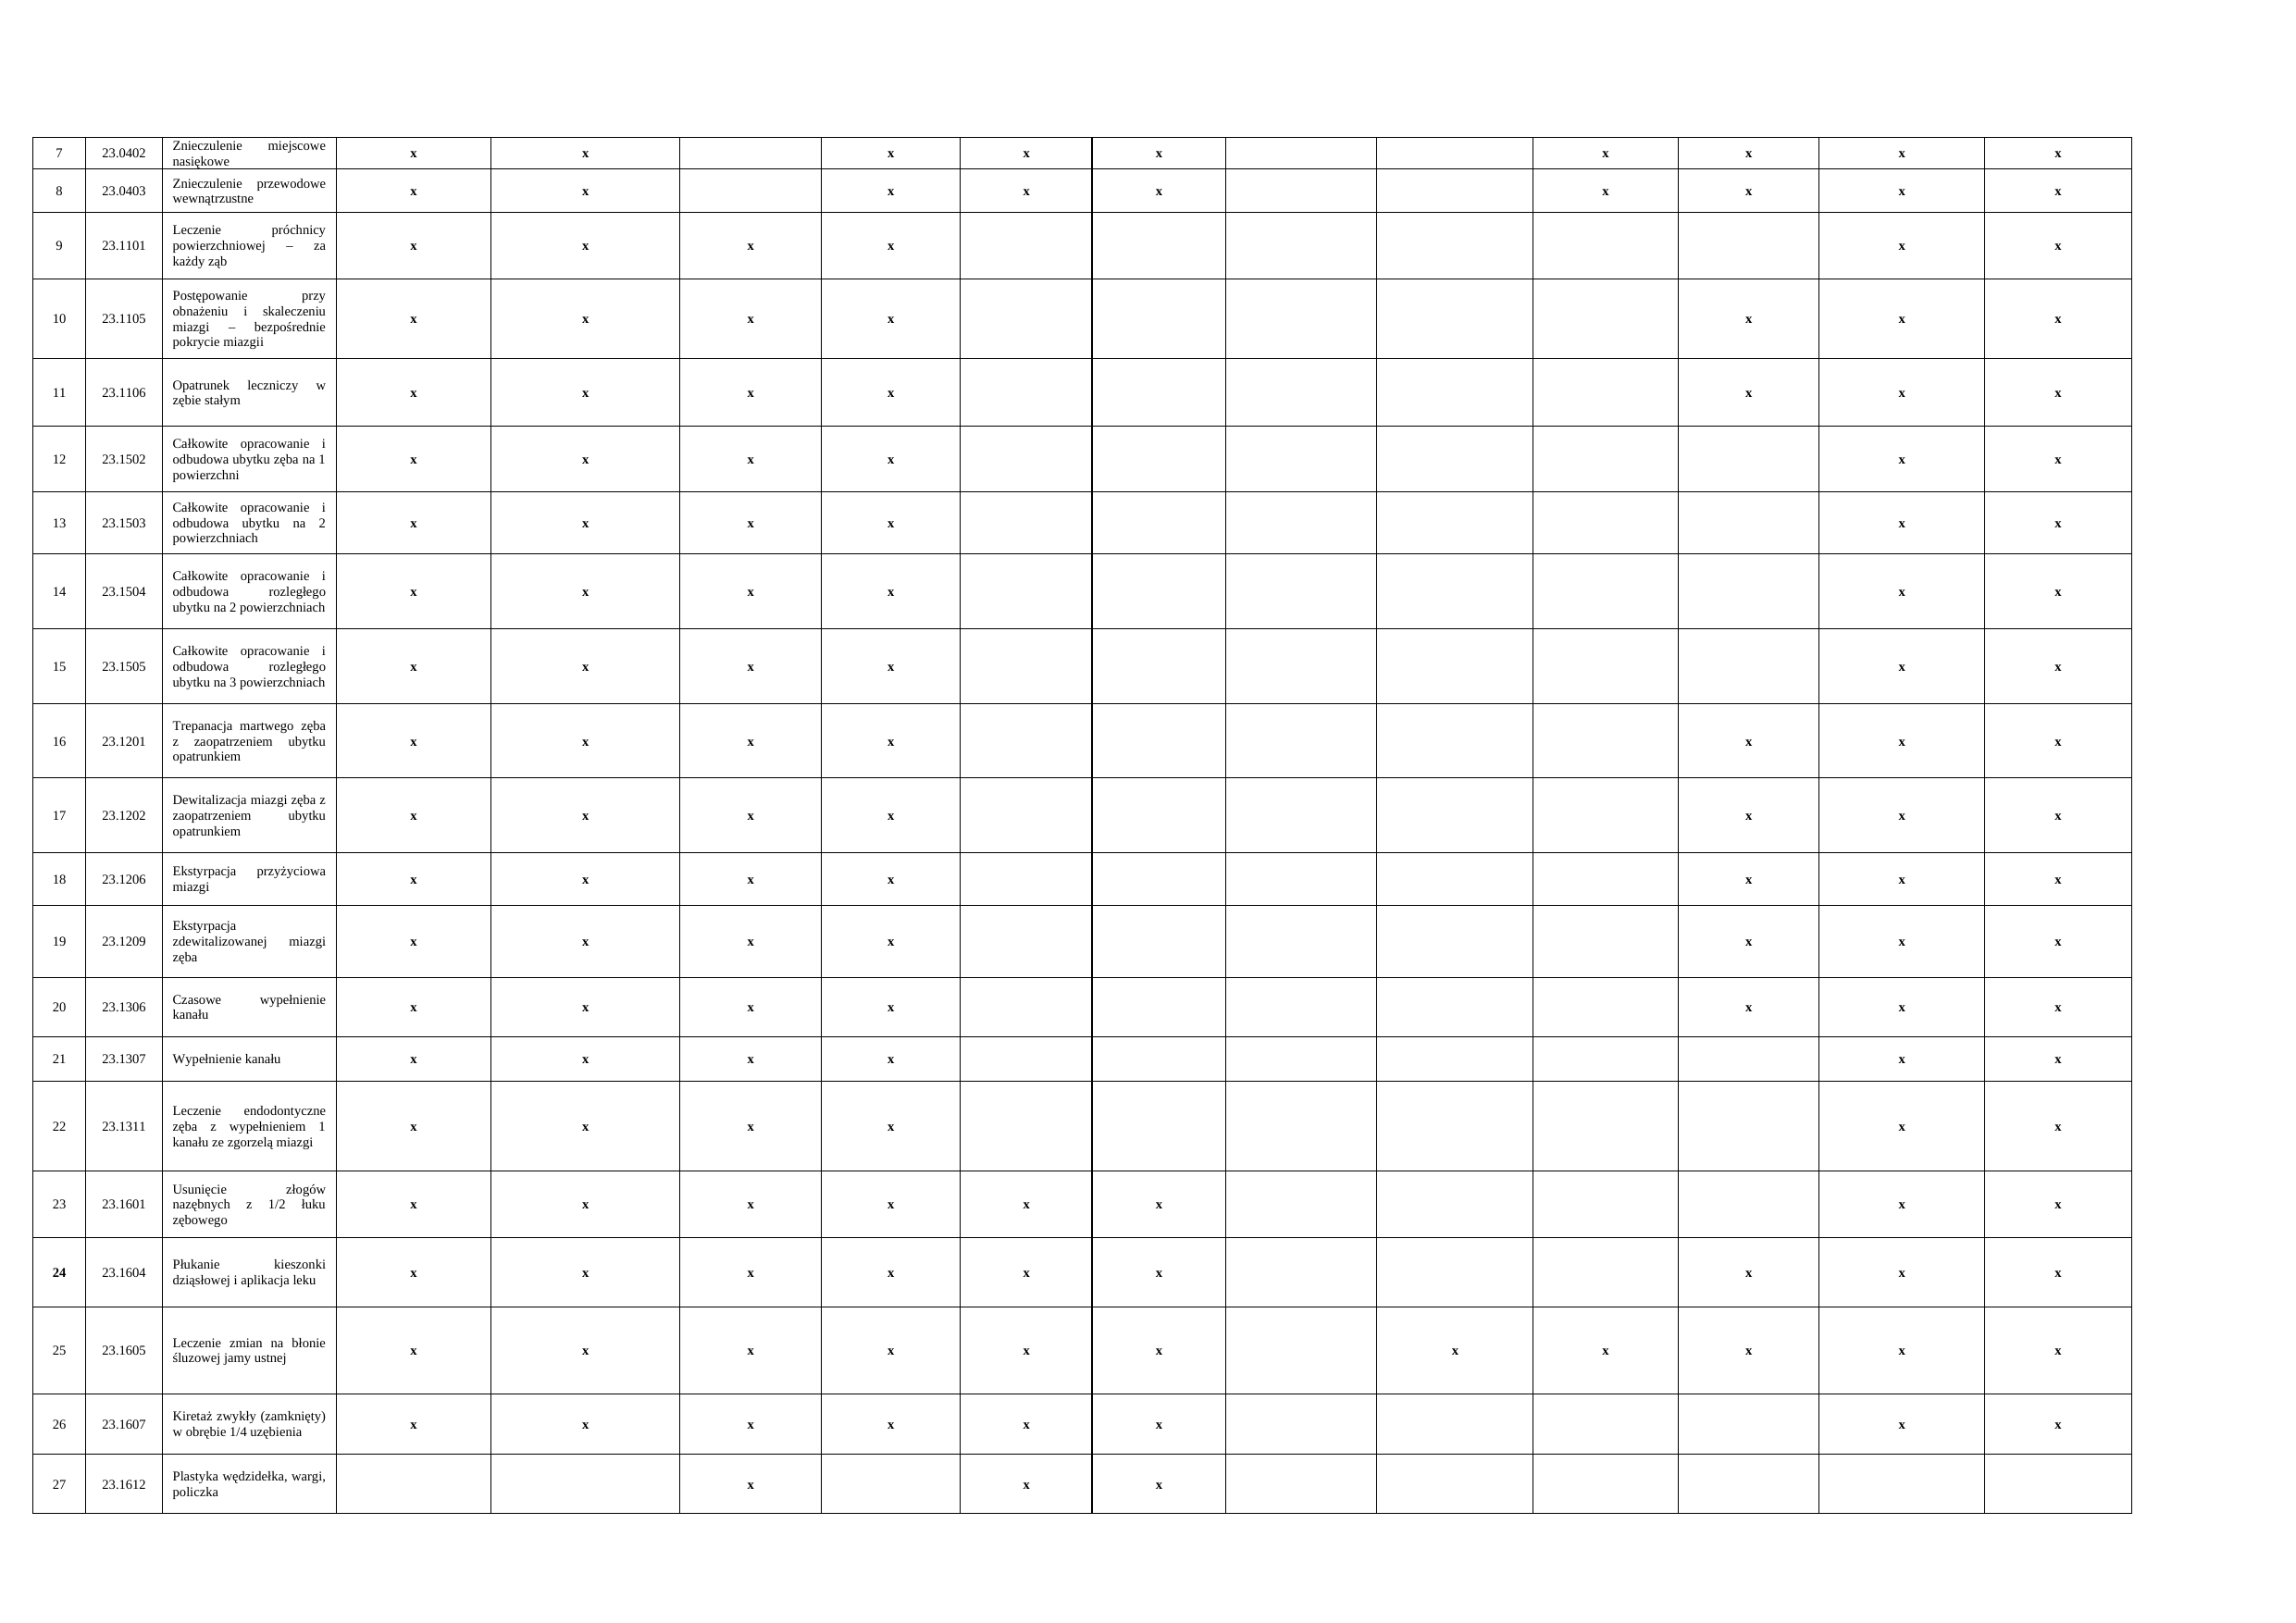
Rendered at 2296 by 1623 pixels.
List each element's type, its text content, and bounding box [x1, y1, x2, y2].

table_cell x [680, 554, 821, 628]
table_cell [1533, 279, 1678, 358]
table_cell 23.1502 [86, 427, 162, 491]
table_cell x [1819, 1238, 1984, 1307]
table_cell 23.1105 [86, 279, 162, 358]
table_cell x [680, 853, 821, 904]
table_cell 15 [33, 629, 85, 703]
table_cell [1093, 427, 1225, 491]
table_cell [1377, 906, 1533, 977]
table_cell x [822, 427, 960, 491]
table_cell x [1679, 906, 1818, 977]
table_cell [1533, 704, 1678, 777]
table_cell x [1679, 279, 1818, 358]
table_cell 23.1504 [86, 554, 162, 628]
table_cell [1226, 853, 1376, 904]
table_cell x [680, 1082, 821, 1171]
table_cell 23.1106 [86, 359, 162, 426]
table_cell [491, 1455, 679, 1513]
table_cell [1093, 279, 1225, 358]
table_cell Czasowe wypełnienie kanału [163, 978, 336, 1036]
table_cell x [1533, 138, 1678, 168]
table_cell 8 [33, 169, 85, 212]
table_cell x [1533, 169, 1678, 212]
table_cell x [961, 1171, 1091, 1237]
table_cell Całkowite opracowanie i odbudowa rozległego ubytku na 3 powierzchniach [163, 629, 336, 703]
table_cell [1377, 1037, 1533, 1081]
table_cell x [337, 359, 490, 426]
table_cell [1226, 1037, 1376, 1081]
table_cell Leczenie zmian na błonie śluzowej jamy ustnej [163, 1307, 336, 1394]
table_cell [961, 978, 1091, 1036]
table_cell [961, 906, 1091, 977]
table_cell 25 [33, 1307, 85, 1394]
table_cell [1533, 1394, 1678, 1454]
table_cell x [337, 978, 490, 1036]
table_cell x [680, 427, 821, 491]
table_cell x [337, 629, 490, 703]
table_cell Postępowanie przy obnażeniu i skaleczeniu miazgi – bezpośrednie pokrycie miazgii [163, 279, 336, 358]
table_cell x [337, 213, 490, 279]
table_cell x [1985, 906, 2131, 977]
table_cell x [1819, 778, 1984, 852]
table_cell x [337, 554, 490, 628]
table_cell 20 [33, 978, 85, 1036]
table_cell x [337, 279, 490, 358]
table_cell [1377, 1394, 1533, 1454]
table_cell [1093, 1037, 1225, 1081]
table_cell x [961, 1394, 1091, 1454]
table_cell x [1819, 554, 1984, 628]
table_cell [1226, 906, 1376, 977]
table_cell [1377, 1455, 1533, 1513]
table_cell x [1679, 704, 1818, 777]
table_cell 23.1601 [86, 1171, 162, 1237]
table_cell [961, 1082, 1091, 1171]
table_cell Całkowite opracowanie i odbudowa ubytku zęba na 1 powierzchni [163, 427, 336, 491]
table_cell x [491, 1082, 679, 1171]
table_cell [1533, 778, 1678, 852]
table_cell [1226, 1082, 1376, 1171]
table_cell 24 [33, 1238, 85, 1307]
table_cell x [337, 169, 490, 212]
table_cell [1679, 1171, 1818, 1237]
table_cell 16 [33, 704, 85, 777]
table_cell x [491, 359, 679, 426]
table_cell 21 [33, 1037, 85, 1081]
table_cell x [1819, 704, 1984, 777]
table_cell x [1679, 1238, 1818, 1307]
table_cell Usunięcie złogów nazębnych z 1/2 łuku zębowego [163, 1171, 336, 1237]
table_cell x [822, 853, 960, 904]
table_cell x [961, 1455, 1091, 1513]
table_cell x [1819, 1037, 1984, 1081]
table_cell [1679, 554, 1818, 628]
table_cell [1377, 629, 1533, 703]
table_cell x [680, 213, 821, 279]
table_cell [1093, 213, 1225, 279]
table_cell 11 [33, 359, 85, 426]
table_cell x [680, 279, 821, 358]
table_cell [680, 169, 821, 212]
table_cell 23.1202 [86, 778, 162, 852]
table_cell [1377, 853, 1533, 904]
table_cell [1226, 1394, 1376, 1454]
table_cell [1093, 554, 1225, 628]
table_cell x [1093, 1455, 1225, 1513]
table_cell [1226, 169, 1376, 212]
table_cell x [1533, 1307, 1678, 1394]
table_cell x [491, 554, 679, 628]
table_cell [1533, 554, 1678, 628]
table_cell x [1819, 853, 1984, 904]
table_cell x [1985, 359, 2131, 426]
table_cell [1679, 1455, 1818, 1513]
table_cell x [491, 906, 679, 977]
table_cell x [1985, 169, 2131, 212]
table_cell [961, 554, 1091, 628]
table_cell x [822, 1171, 960, 1237]
table_cell x [491, 1171, 679, 1237]
table_cell x [822, 492, 960, 553]
table_cell x [1679, 978, 1818, 1036]
table_cell x [491, 213, 679, 279]
table_cell [961, 359, 1091, 426]
table_cell x [822, 279, 960, 358]
table_cell x [491, 279, 679, 358]
table_cell [1377, 1238, 1533, 1307]
table_cell x [1093, 138, 1225, 168]
table_cell Ekstyrpacja przyżyciowa miazgi [163, 853, 336, 904]
table_cell x [1985, 1238, 2131, 1307]
table_cell x [822, 138, 960, 168]
table_cell x [961, 1307, 1091, 1394]
table_cell 23.1607 [86, 1394, 162, 1454]
table_cell x [1679, 169, 1818, 212]
table_cell 23.1311 [86, 1082, 162, 1171]
table_cell 23.1503 [86, 492, 162, 553]
table_cell [1226, 629, 1376, 703]
table_cell 13 [33, 492, 85, 553]
table_cell [1226, 138, 1376, 168]
table_cell [1226, 279, 1376, 358]
table_cell x [822, 1037, 960, 1081]
table_cell x [680, 492, 821, 553]
table_cell [337, 1455, 490, 1513]
table_cell 23.1505 [86, 629, 162, 703]
table_cell x [1093, 1171, 1225, 1237]
table_cell [1377, 359, 1533, 426]
table_cell [1226, 978, 1376, 1036]
table_cell x [337, 1394, 490, 1454]
table_cell [1533, 1037, 1678, 1081]
table_cell x [961, 1238, 1091, 1307]
table_cell Znieczulenie miejscowe nasiękowe [163, 138, 336, 168]
table_cell x [1985, 1394, 2131, 1454]
table_cell [1093, 704, 1225, 777]
table_cell x [680, 1307, 821, 1394]
table_cell [1093, 853, 1225, 904]
table_cell x [822, 169, 960, 212]
table_cell [1377, 1082, 1533, 1171]
table_cell x [1819, 906, 1984, 977]
table_cell [961, 492, 1091, 553]
table_cell x [1985, 704, 2131, 777]
table_cell [1377, 427, 1533, 491]
table_cell [961, 778, 1091, 852]
table_cell [1377, 279, 1533, 358]
table_cell x [491, 492, 679, 553]
table_cell x [822, 213, 960, 279]
table_cell x [1819, 279, 1984, 358]
table_cell Całkowite opracowanie i odbudowa ubytku na 2 powierzchniach [163, 492, 336, 553]
table_cell x [337, 427, 490, 491]
table_cell [1377, 978, 1533, 1036]
table_cell x [491, 138, 679, 168]
table_cell [1226, 427, 1376, 491]
table_cell [1377, 554, 1533, 628]
table_cell [1679, 629, 1818, 703]
table_cell x [1819, 169, 1984, 212]
table_cell [1377, 778, 1533, 852]
table_cell Wypełnienie kanału [163, 1037, 336, 1081]
table_cell [1679, 1394, 1818, 1454]
table_cell 10 [33, 279, 85, 358]
table_cell [1533, 906, 1678, 977]
table_cell x [822, 1082, 960, 1171]
table_cell x [1819, 978, 1984, 1036]
table_cell [1533, 629, 1678, 703]
table_cell [1093, 978, 1225, 1036]
table_cell 23.1306 [86, 978, 162, 1036]
table_cell [1533, 492, 1678, 553]
table_cell x [680, 1455, 821, 1513]
table_cell x [680, 778, 821, 852]
table_cell x [1819, 359, 1984, 426]
table_cell [1377, 138, 1533, 168]
table_cell [1533, 1238, 1678, 1307]
table_cell Kiretaż zwykły (zamknięty) w obrębie 1/4 uzębienia [163, 1394, 336, 1454]
table_cell [1679, 492, 1818, 553]
table_cell Dewitalizacja miazgi zęba z zaopatrzeniem ubytku opatrunkiem [163, 778, 336, 852]
table_cell x [822, 629, 960, 703]
table_cell [1377, 169, 1533, 212]
table_cell [1226, 1455, 1376, 1513]
table_cell [1377, 492, 1533, 553]
table_cell x [1093, 1307, 1225, 1394]
table_cell x [1679, 1307, 1818, 1394]
table_cell [961, 704, 1091, 777]
table_cell x [680, 359, 821, 426]
table_cell x [491, 169, 679, 212]
table_cell x [680, 978, 821, 1036]
table_cell x [491, 853, 679, 904]
table_cell x [680, 906, 821, 977]
table_cell x [1985, 427, 2131, 491]
table_cell [1533, 1455, 1678, 1513]
table_cell 23.1209 [86, 906, 162, 977]
table_cell x [822, 554, 960, 628]
table_cell x [1679, 778, 1818, 852]
table_cell 27 [33, 1455, 85, 1513]
table_cell x [680, 1238, 821, 1307]
table_cell [1093, 1082, 1225, 1171]
table_cell x [337, 906, 490, 977]
table_cell x [1985, 213, 2131, 279]
table_cell 23.1612 [86, 1455, 162, 1513]
table_cell [1226, 359, 1376, 426]
table_cell x [1985, 1037, 2131, 1081]
table_cell x [1819, 1082, 1984, 1171]
table_cell x [1985, 1082, 2131, 1171]
table_cell [680, 138, 821, 168]
table_cell [961, 1037, 1091, 1081]
table_cell [1533, 213, 1678, 279]
table_cell [1226, 1171, 1376, 1237]
table_cell x [491, 1307, 679, 1394]
table_cell 17 [33, 778, 85, 852]
table_cell [1377, 1171, 1533, 1237]
table_cell 14 [33, 554, 85, 628]
table_cell Opatrunek leczniczy w zębie stałym [163, 359, 336, 426]
table_cell x [1985, 629, 2131, 703]
table_cell x [337, 1238, 490, 1307]
table_cell x [1819, 1307, 1984, 1394]
table_cell Plastyka wędzidełka, wargi, policzka [163, 1455, 336, 1513]
table_cell [1226, 492, 1376, 553]
table_cell [961, 629, 1091, 703]
table_cell [961, 853, 1091, 904]
table_cell x [1819, 427, 1984, 491]
table_cell x [1819, 1171, 1984, 1237]
table_cell [1985, 1455, 2131, 1513]
table_cell 23.1605 [86, 1307, 162, 1394]
table_cell x [822, 778, 960, 852]
table_cell x [822, 704, 960, 777]
table_cell x [1819, 629, 1984, 703]
table_cell x [680, 1394, 821, 1454]
table_cell 23.1604 [86, 1238, 162, 1307]
table_cell 23.0403 [86, 169, 162, 212]
table_cell [1226, 704, 1376, 777]
table_cell x [491, 978, 679, 1036]
table_cell x [1985, 853, 2131, 904]
table_cell [1533, 853, 1678, 904]
table_cell x [491, 1037, 679, 1081]
table_cell x [822, 1394, 960, 1454]
table_cell [1679, 1082, 1818, 1171]
table_cell 19 [33, 906, 85, 977]
table_cell [1679, 427, 1818, 491]
table_cell x [337, 138, 490, 168]
table_cell x [1985, 778, 2131, 852]
table_cell [961, 213, 1091, 279]
table_cell x [680, 1171, 821, 1237]
table_cell x [1985, 492, 2131, 553]
table_cell x [1093, 169, 1225, 212]
table_cell x [680, 629, 821, 703]
table_cell x [822, 906, 960, 977]
table_cell Ekstyrpacja zdewitalizowanej miazgi zęba [163, 906, 336, 977]
table_cell [1226, 1238, 1376, 1307]
table_cell [1226, 778, 1376, 852]
table_cell x [1985, 138, 2131, 168]
table_cell 23.1307 [86, 1037, 162, 1081]
table_cell x [337, 1171, 490, 1237]
table_cell x [337, 778, 490, 852]
table_cell x [1819, 213, 1984, 279]
table_cell x [822, 359, 960, 426]
table_cell [961, 279, 1091, 358]
table_cell x [1093, 1394, 1225, 1454]
table_cell 12 [33, 427, 85, 491]
table_cell x [961, 138, 1091, 168]
table_cell 26 [33, 1394, 85, 1454]
table_cell x [1985, 1171, 2131, 1237]
table_cell 23.1206 [86, 853, 162, 904]
table_cell x [1679, 359, 1818, 426]
table_cell Znieczulenie przewodowe wewnątrzustne [163, 169, 336, 212]
table_cell [961, 427, 1091, 491]
table_cell Trepanacja martwego zęba z zaopatrzeniem ubytku opatrunkiem [163, 704, 336, 777]
table_cell Płukanie kieszonki dziąsłowej i aplikacja leku [163, 1238, 336, 1307]
table_cell [1533, 1082, 1678, 1171]
table_cell x [337, 853, 490, 904]
table_cell x [491, 1238, 679, 1307]
table_cell x [822, 1307, 960, 1394]
table_cell [1679, 1037, 1818, 1081]
table_cell [1226, 1307, 1376, 1394]
table_cell [1533, 978, 1678, 1036]
table_cell [822, 1455, 960, 1513]
table_cell x [680, 1037, 821, 1081]
table_cell x [491, 427, 679, 491]
table_cell x [1985, 279, 2131, 358]
table_cell 9 [33, 213, 85, 279]
table_cell 18 [33, 853, 85, 904]
table_cell x [337, 492, 490, 553]
table_cell Leczenie próchnicy powierzchniowej – za każdy ząb [163, 213, 336, 279]
table_cell 23.0402 [86, 138, 162, 168]
table_cell 22 [33, 1082, 85, 1171]
table_cell [1533, 427, 1678, 491]
table_cell x [491, 778, 679, 852]
table_cell x [491, 629, 679, 703]
table_cell 7 [33, 138, 85, 168]
table_cell x [1985, 978, 2131, 1036]
table_cell [1533, 1171, 1678, 1237]
table_cell [1679, 213, 1818, 279]
table_cell x [1093, 1238, 1225, 1307]
table_cell Całkowite opracowanie i odbudowa rozległego ubytku na 2 powierzchniach [163, 554, 336, 628]
table_cell [1226, 213, 1376, 279]
table_cell [1819, 1455, 1984, 1513]
table_cell x [822, 1238, 960, 1307]
table_cell [1093, 778, 1225, 852]
table_cell x [491, 1394, 679, 1454]
table_cell x [337, 1082, 490, 1171]
table_cell 23 [33, 1171, 85, 1237]
table_cell x [491, 704, 679, 777]
table_cell x [1679, 138, 1818, 168]
table_cell x [1985, 1307, 2131, 1394]
table_cell [1093, 629, 1225, 703]
table_cell x [1377, 1307, 1533, 1394]
table_cell x [337, 1037, 490, 1081]
table_cell [1533, 359, 1678, 426]
table_cell x [961, 169, 1091, 212]
table_cell x [337, 704, 490, 777]
table_cell x [680, 704, 821, 777]
table_cell Leczenie endodontyczne zęba z wypełnieniem 1 kanału ze zgorzelą miazgi [163, 1082, 336, 1171]
table_cell x [337, 1307, 490, 1394]
table_cell [1093, 359, 1225, 426]
table_cell x [1819, 1394, 1984, 1454]
table_cell [1093, 906, 1225, 977]
table_cell x [1819, 138, 1984, 168]
table_cell x [1985, 554, 2131, 628]
table_cell 23.1201 [86, 704, 162, 777]
table_cell [1377, 213, 1533, 279]
table_cell 23.1101 [86, 213, 162, 279]
table_cell [1377, 704, 1533, 777]
table_cell x [1679, 853, 1818, 904]
table_cell x [1819, 492, 1984, 553]
table_cell [1093, 492, 1225, 553]
table_cell [1226, 554, 1376, 628]
table_cell x [822, 978, 960, 1036]
